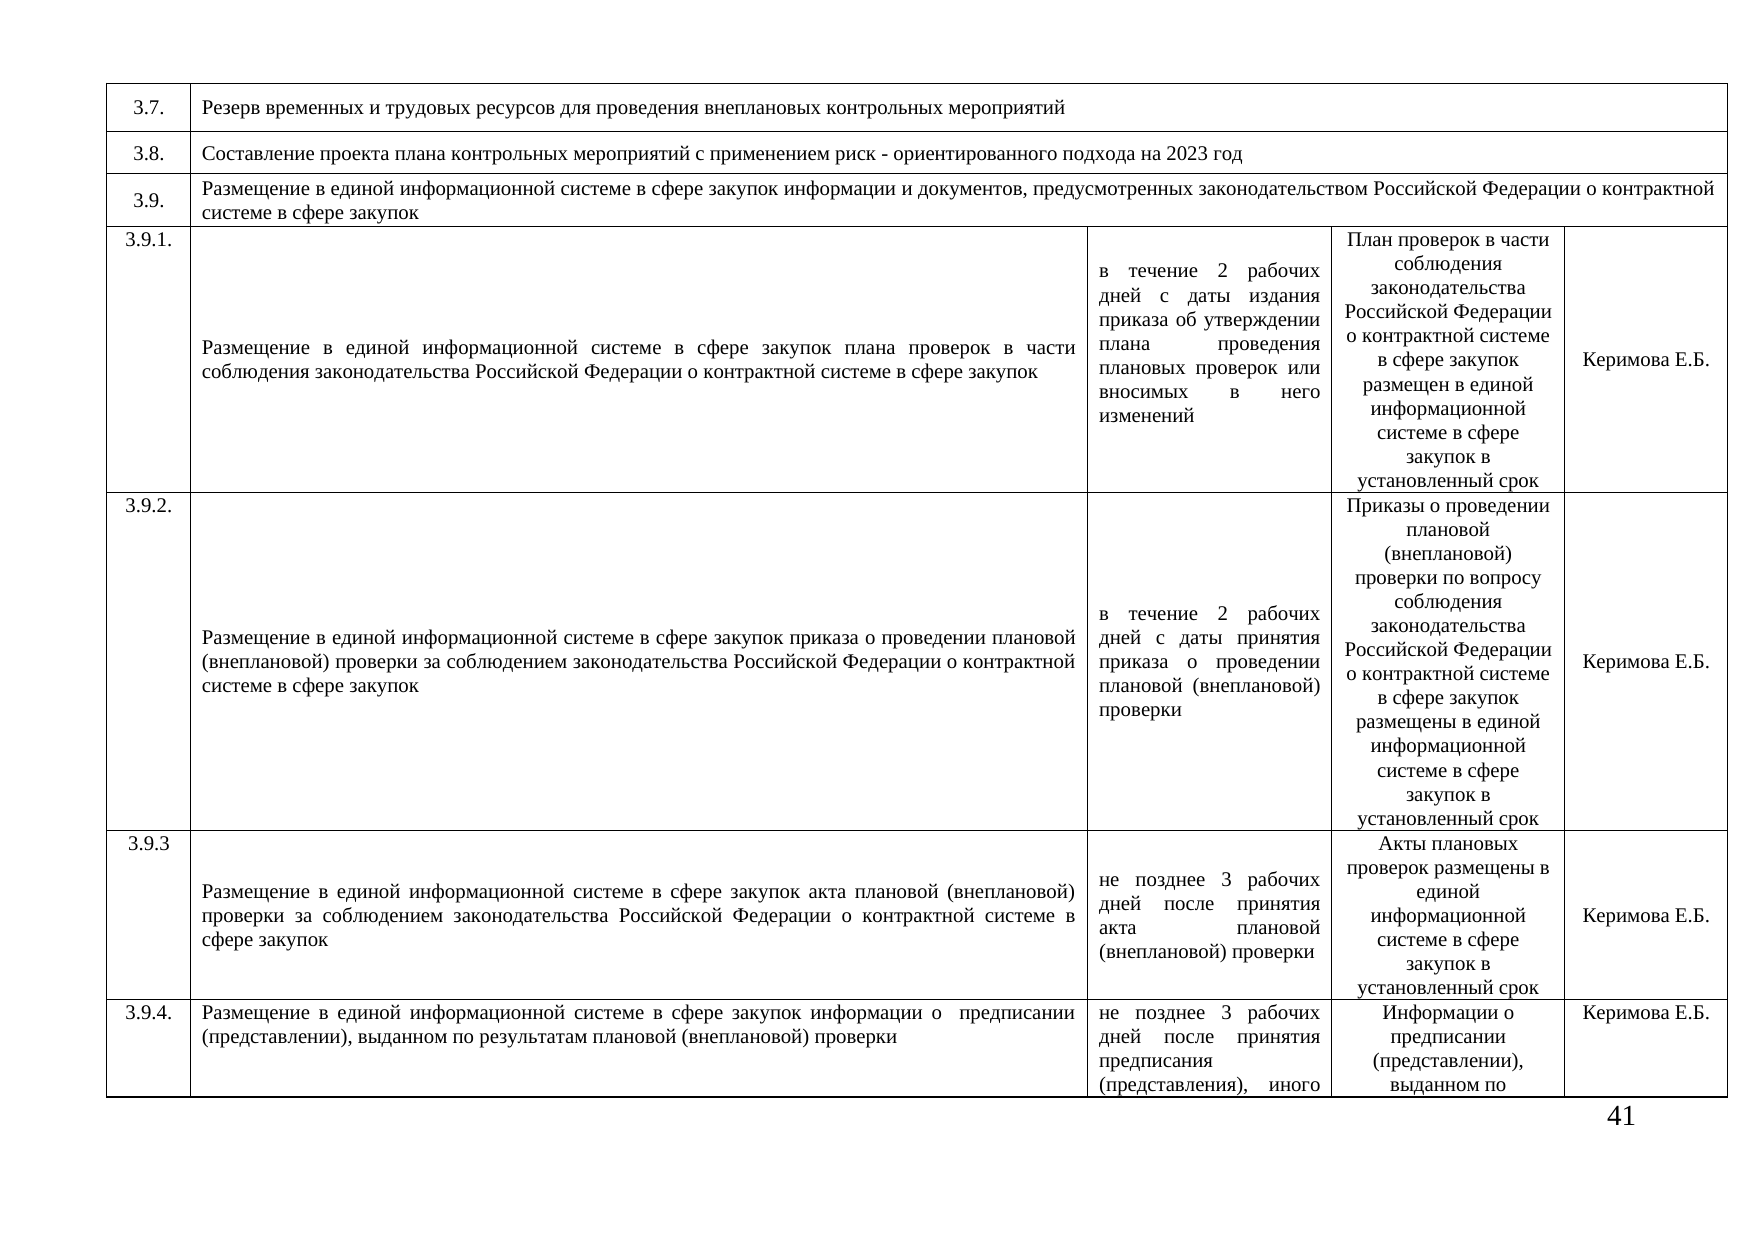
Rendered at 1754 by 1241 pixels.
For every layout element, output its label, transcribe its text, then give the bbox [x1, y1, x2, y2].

table_cell Керимова Е.Б. [1565, 831, 1727, 999]
table_cell Размещение в единой информационной системе в сфере закупок приказа о проведении плановой (внеплановой) проверки за соблюдением законодательства Российской Федерации о контрактной системе в сфере закупок [191, 493, 1087, 830]
table_cell Керимова Е.Б. [1565, 493, 1727, 830]
table_cell Размещение в единой информационной системе в сфере закупок плана проверок в части соблюдения законодательства Российской Федерации о контрактной системе в сфере закупок [191, 227, 1087, 492]
table_cell Приказы о проведении плановой (внеплановой) проверки по вопросу соблюдения законодательства Российской Федерации о контрактной системе в сфере закупок размещены в единой информационной системе в сфере закупок в установленный срок [1332, 493, 1564, 830]
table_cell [1332, 1000, 1564, 1096]
table_cell в течение 2 рабочих дней с даты принятия приказа о проведении плановой (внеплановой) проверки [1088, 493, 1331, 830]
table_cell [191, 1000, 1087, 1096]
table_cell Акты плановых проверок размещены в единой информационной системе в сфере закупок в установленный срок [1332, 831, 1564, 999]
table_cell Составление проекта плана контрольных мероприятий с применением риск - ориентированного подхода на 2023 год [191, 132, 1727, 173]
table_cell Резерв временных и трудовых ресурсов для проведения внеплановых контрольных мероприятий [191, 84, 1727, 131]
table_cell 3.9.1. [107, 227, 190, 492]
table_cell не позднее 3 рабочих дней после принятия акта плановой (внеплановой) проверки [1088, 831, 1331, 999]
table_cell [1088, 1000, 1331, 1096]
table_cell 3.9.3 [107, 831, 190, 999]
table_cell в течение 2 рабочих дней с даты издания приказа об утверждении плана проведения плановых проверок или вносимых в него изменений [1088, 227, 1331, 492]
table_cell Керимова Е.Б. [1565, 227, 1727, 492]
table_cell Размещение в единой информационной системе в сфере закупок акта плановой (внеплановой) проверки за соблюдением законодательства Российской Федерации о контрактной системе в сфере закупок [191, 831, 1087, 999]
table_cell План проверок в части соблюдения законодательства Российской Федерации о контрактной системе в сфере закупок размещен в единой информационной системе в сфере закупок в установленный срок [1332, 227, 1564, 492]
table_cell 3.7. [107, 84, 190, 131]
table_cell 3.9.2. [107, 493, 190, 830]
table_cell 3.9. [107, 174, 190, 226]
table_cell Керимова Е.Б. [1565, 1000, 1727, 1096]
table_cell 3.9.4. [107, 1000, 190, 1096]
table_cell Размещение в единой информационной системе в сфере закупок информации и документов, предусмотренных законодательством Российской Федерации о контрактной системе в сфере закупок [191, 174, 1727, 226]
table_cell 3.8. [107, 132, 190, 173]
